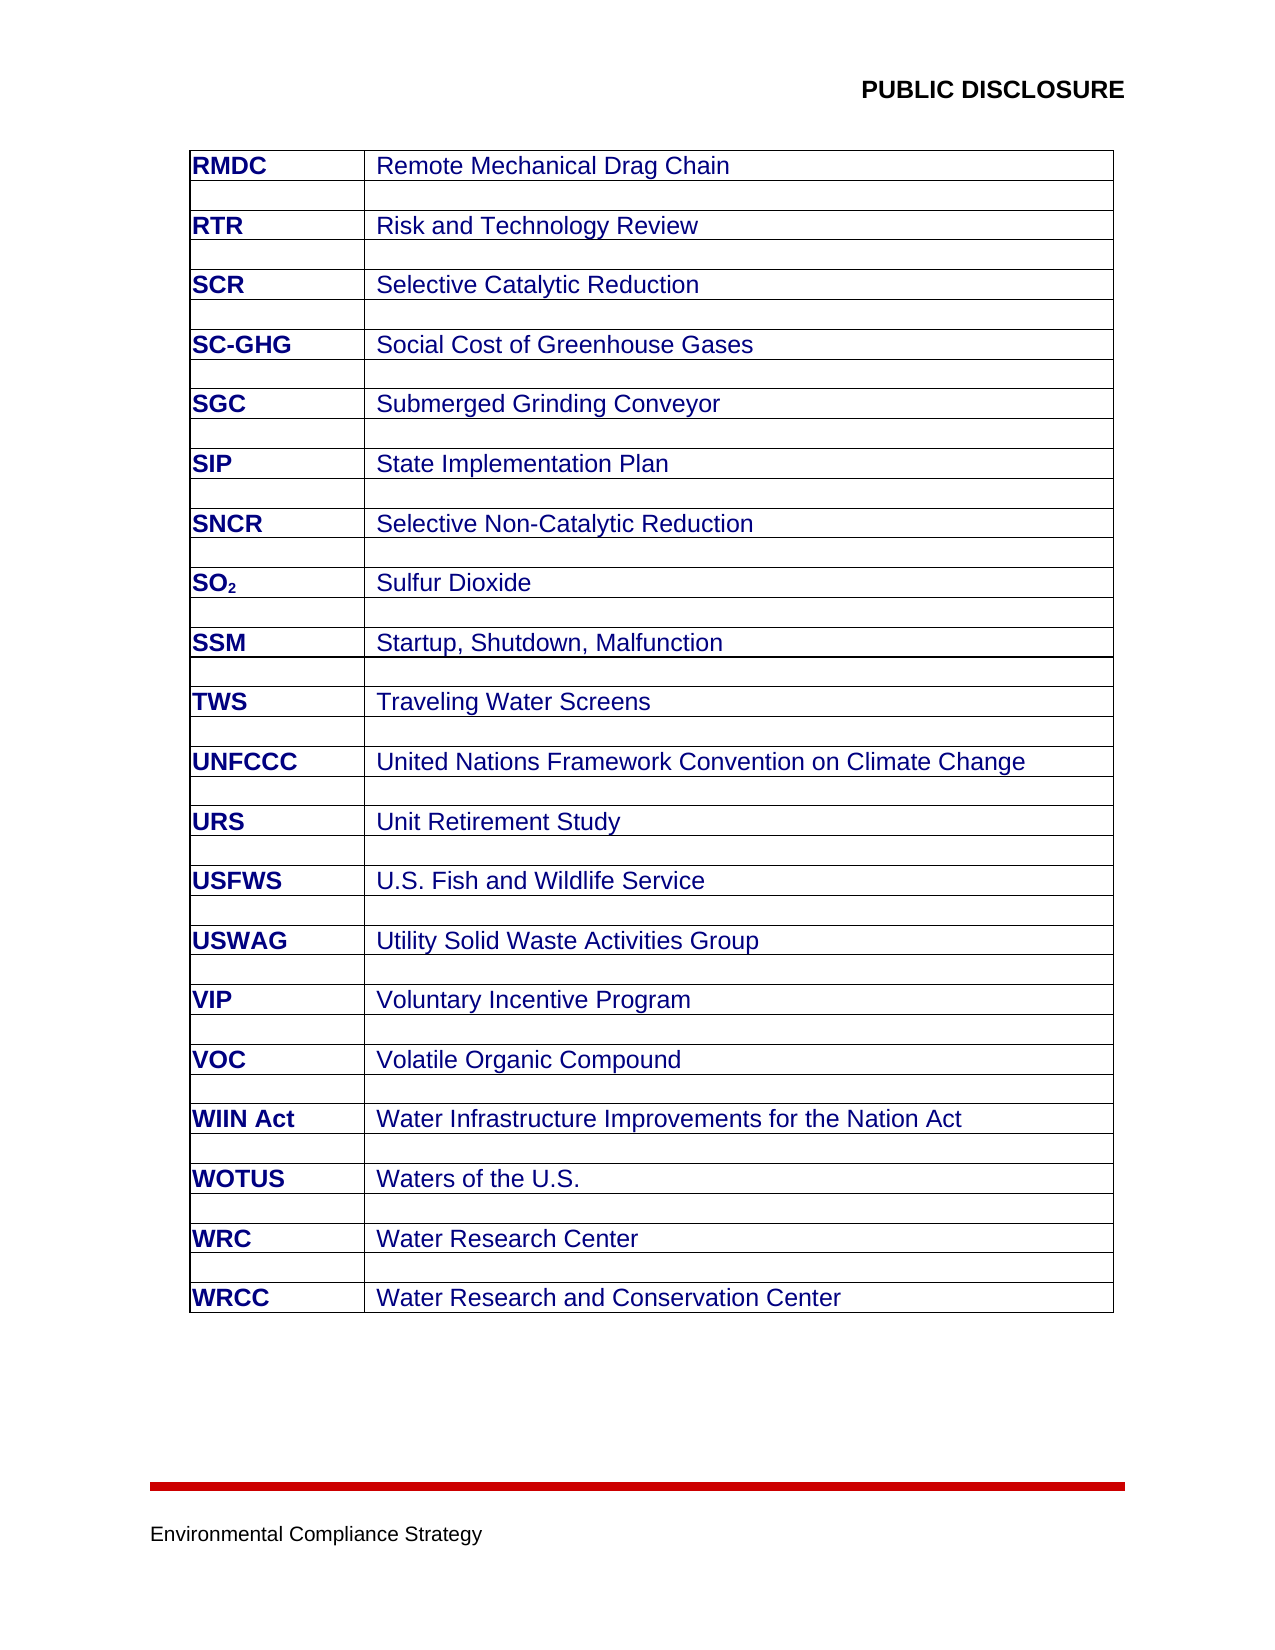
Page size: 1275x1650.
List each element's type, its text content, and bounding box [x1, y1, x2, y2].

table_cell Submerged Grinding Conveyor [365, 389, 1113, 418]
table_cell [365, 479, 1113, 507]
table_cell [191, 836, 364, 865]
table_cell [365, 1015, 1113, 1044]
table_cell U.S. Fish and Wildlife Service [365, 866, 1113, 895]
table_cell Startup, Shutdown, Malfunction [365, 628, 1113, 656]
table_cell [191, 538, 364, 567]
table_cell [365, 717, 1113, 746]
table_cell [191, 598, 364, 627]
table_cell [365, 181, 1113, 209]
table_cell WIIN Act [191, 1104, 364, 1133]
table_cell WOTUS [191, 1164, 364, 1193]
table_cell Risk and Technology Review [365, 211, 1113, 239]
table_cell RTR [191, 211, 364, 239]
table_cell [191, 1015, 364, 1044]
table_cell SNCR [191, 509, 364, 537]
table_cell [365, 1134, 1113, 1163]
table_cell Unit Retirement Study [365, 806, 1113, 835]
table_cell [365, 658, 1113, 686]
table_cell SIP [191, 449, 364, 478]
table_cell [365, 240, 1113, 269]
table_cell [365, 300, 1113, 329]
table_cell Voluntary Incentive Program [365, 985, 1113, 1014]
table_cell [191, 240, 364, 269]
table_cell VOC [191, 1045, 364, 1073]
table_cell [191, 777, 364, 805]
table_cell Water Research Center [365, 1224, 1113, 1252]
table_cell [191, 1253, 364, 1282]
table_cell [365, 1194, 1113, 1222]
table_cell Traveling Water Screens [365, 687, 1113, 716]
table_cell [365, 836, 1113, 865]
table_cell [191, 300, 364, 329]
table_cell Utility Solid Waste Activities Group [365, 926, 1113, 954]
table_cell Water Research and Conservation Center [365, 1283, 1113, 1312]
table_cell United Nations Framework Convention on Climate Change [365, 747, 1113, 776]
table_cell URS [191, 806, 364, 835]
table_cell Social Cost of Greenhouse Gases [365, 330, 1113, 358]
table_cell RMDC [191, 151, 364, 180]
table_cell SCR [191, 270, 364, 299]
table_cell Volatile Organic Compound [365, 1045, 1113, 1073]
table_cell UNFCCC [191, 747, 364, 776]
table_cell [365, 1075, 1113, 1103]
table_cell Remote Mechanical Drag Chain [365, 151, 1113, 180]
table_cell [191, 479, 364, 507]
table_cell [191, 181, 364, 209]
table_cell [365, 598, 1113, 627]
table_cell [191, 717, 364, 746]
table_cell [191, 419, 364, 448]
table_cell Water Infrastructure Improvements for the Nation Act [365, 1104, 1113, 1133]
table_cell [365, 360, 1113, 388]
table_cell [365, 538, 1113, 567]
table_cell USWAG [191, 926, 364, 954]
table_cell SGC [191, 389, 364, 418]
table_cell SO2 [191, 568, 364, 597]
table_cell [365, 955, 1113, 984]
table_cell [191, 658, 364, 686]
table_cell [191, 1075, 364, 1103]
table_cell SC-GHG [191, 330, 364, 358]
table_cell Sulfur Dioxide [365, 568, 1113, 597]
table_cell [191, 1134, 364, 1163]
table_cell [191, 360, 364, 388]
table_cell [365, 896, 1113, 924]
table_cell [191, 896, 364, 924]
table_cell State Implementation Plan [365, 449, 1113, 478]
table_cell Waters of the U.S. [365, 1164, 1113, 1193]
table_cell [191, 1194, 364, 1222]
table_cell Selective Catalytic Reduction [365, 270, 1113, 299]
table_cell TWS [191, 687, 364, 716]
table_cell SSM [191, 628, 364, 656]
table_cell [365, 419, 1113, 448]
table_cell [365, 777, 1113, 805]
table_cell [365, 1253, 1113, 1282]
table_cell Selective Non-Catalytic Reduction [365, 509, 1113, 537]
table_cell WRC [191, 1224, 364, 1252]
table_cell USFWS [191, 866, 364, 895]
table_cell VIP [191, 985, 364, 1014]
table_cell WRCC [191, 1283, 364, 1312]
table_cell [191, 955, 364, 984]
